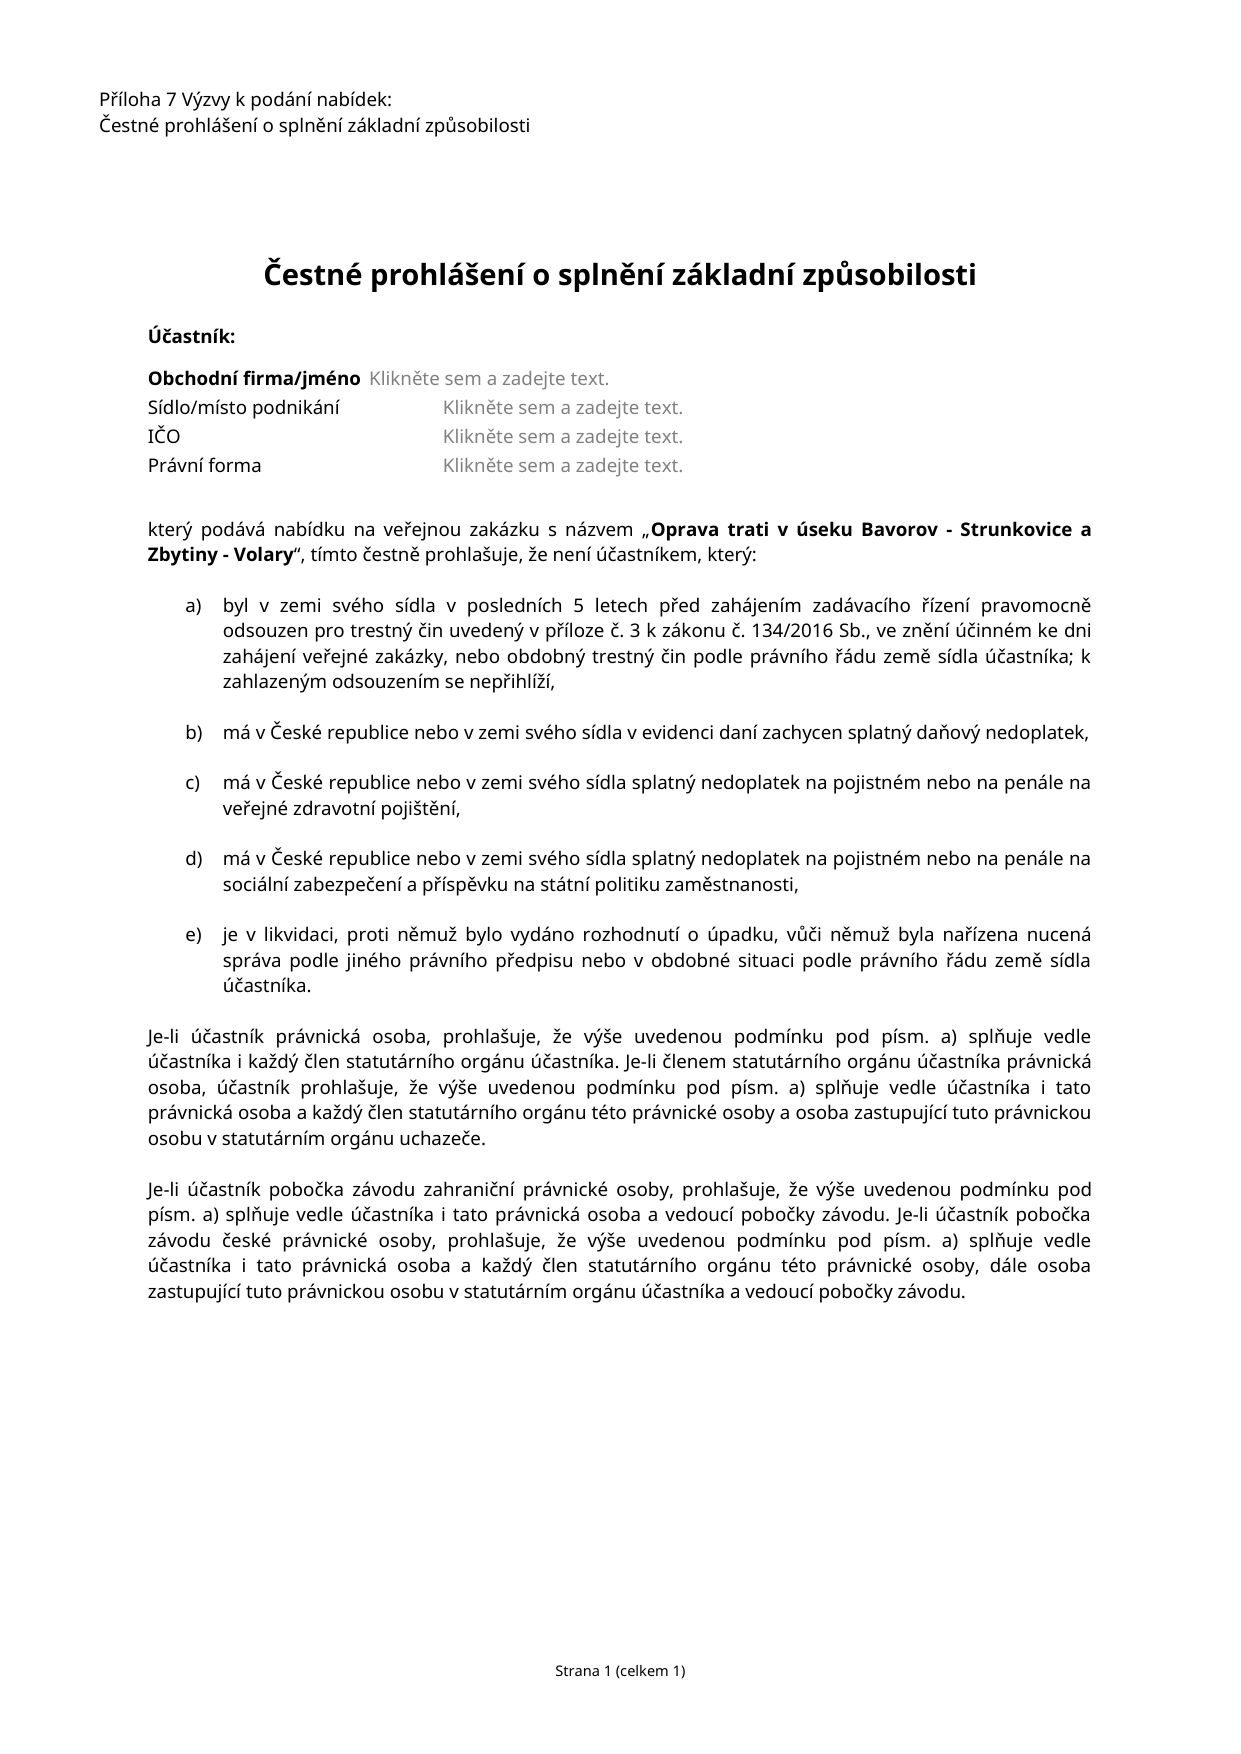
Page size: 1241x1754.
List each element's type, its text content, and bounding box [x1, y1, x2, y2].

list je v likvidaci, proti němuž bylo vydáno rozhodnutí o úpadku, vůči němuž byla nařízena nucená správa podle jiného právního předpisu nebo v obdobné situaci podle právního řádu země sídla účastníka. [185, 922, 1093, 998]
text Právní forma [148, 449, 1093, 478]
text Sídlo/místo podnikání [148, 391, 1093, 420]
text Je-li účastník právnická osoba, prohlašuje, že výše uvedenou podmínku pod písm. a) splňuje vedle účastníka i každý člen statutárního orgánu účastníka. Je-li členem statutárního orgánu účastníka právnická osoba, účastník prohlašuje, že výše uvedenou podmínku pod písm. a) splňuje vedle účastníka i tato právnická osoba a každý člen statutárního orgánu této právnické osoby a osoba zastupující tuto právnickou osobu v statutárním orgánu uchazeče. [148, 1023, 1093, 1151]
list má v České republice nebo v zemi svého sídla v evidenci daní zachycen splatný daňový nedoplatek, [185, 719, 1093, 744]
text který podává nabídku na veřejnou zakázku s názvem „“, tímto čestně prohlašuje, že není účastníkem, který: [148, 516, 1093, 567]
text IČO [148, 420, 1093, 449]
list má v České republice nebo v zemi svého sídla splatný nedoplatek na pojistném nebo na penále na sociální zabezpečení a příspěvku na státní politiku zaměstnanosti, [185, 846, 1093, 897]
list má v České republice nebo v zemi svého sídla splatný nedoplatek na pojistném nebo na penále na veřejné zdravotní pojištění, [185, 769, 1093, 821]
text Účastník: [148, 318, 1093, 349]
list byl v zemi svého sídla v posledních 5 letech před zahájením zadávacího řízení pravomocně odsouzen pro trestný čin uvedený v příloze č. 3 k zákonu č. 134/2016 Sb., ve znění účinném ke dni zahájení veřejné zakázky, nebo obdobný trestný čin podle právního řádu země sídla účastníka; k zahlazeným odsouzením se nepřihlíží, [185, 592, 1093, 694]
text Je-li účastník pobočka závodu zahraniční právnické osoby, prohlašuje, že výše uvedenou podmínku pod písm. a) splňuje vedle účastníka i tato právnická osoba a vedoucí pobočky závodu. Je-li účastník pobočka závodu české právnické osoby, prohlašuje, že výše uvedenou podmínku pod písm. a) splňuje vedle účastníka i tato právnická osoba a každý člen statutárního orgánu této právnické osoby, dále osoba zastupující tuto právnickou osobu v statutárním orgánu účastníka a vedoucí pobočky závodu. [148, 1176, 1093, 1304]
text Obchodní firma/jméno [148, 362, 1093, 391]
title Čestné prohlášení o splnění základní způsobilosti [148, 254, 1093, 293]
